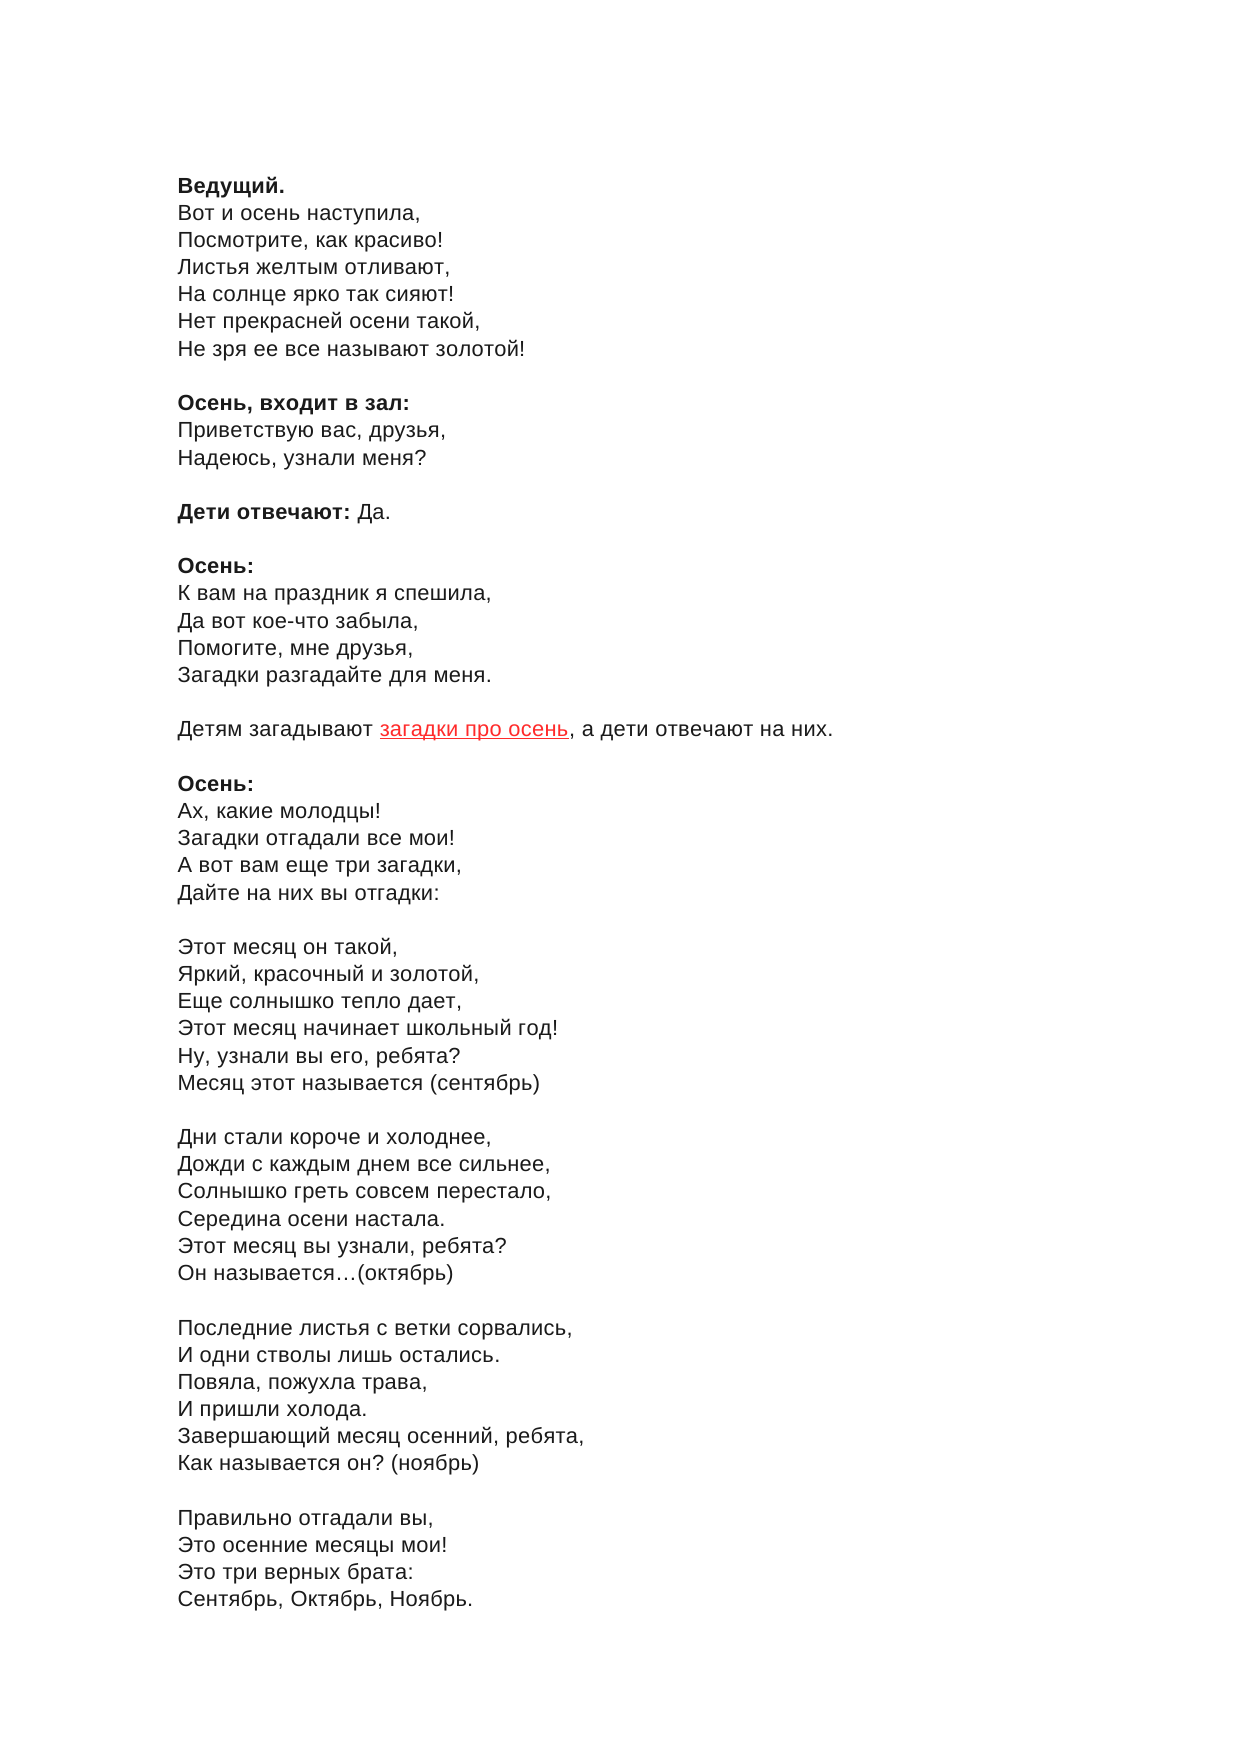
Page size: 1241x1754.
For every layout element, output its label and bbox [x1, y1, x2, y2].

text [177, 118, 1152, 1611]
